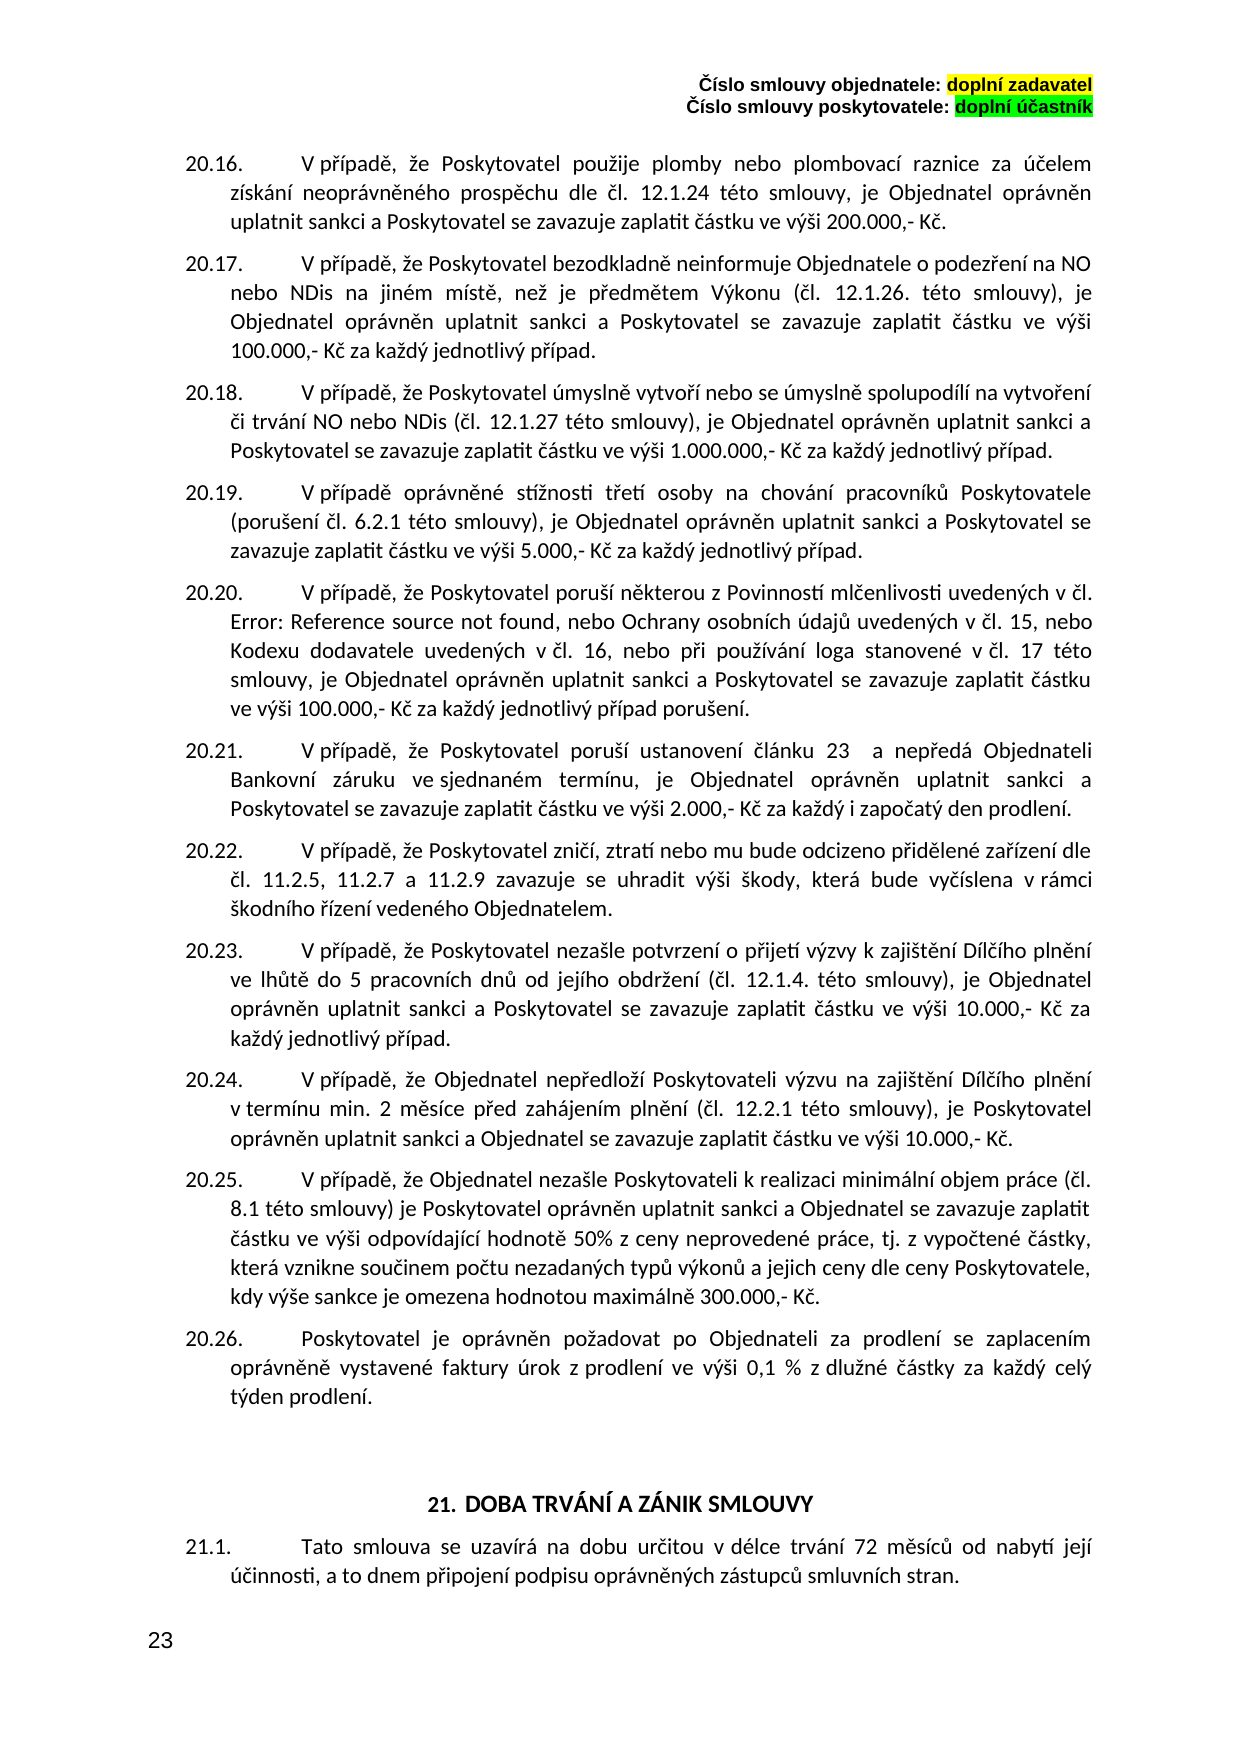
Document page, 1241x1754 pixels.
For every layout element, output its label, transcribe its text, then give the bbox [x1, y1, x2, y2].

text Poskytovatel je oprávněn požadovat po Objednateli za prodlení se zaplacením oprávněně vystavené faktury úrok z prodlení ve výši 0,1 % z dlužné částky za každý celý týden prodlení. [185, 1323, 1092, 1410]
text V případě, že Poskytovatel úmyslně vytvoří nebo se úmyslně spolupodílí na vytvoření či trvání NO nebo NDis (čl. 12.1.27 této smlouvy), je Objednatel oprávněn uplatnit sankci a Poskytovatel se zavazuje zaplatit částku ve výši 1.000.000,- Kč za každý jednotlivý případ. [185, 377, 1092, 464]
text V případě, že Poskytovatel zničí, ztratí nebo mu bude odcizeno přidělené zařízení dle čl. 11.2.5, 11.2.7 a 11.2.9 zavazuje se uhradit výši škody, která bude vyčíslena v rámci škodního řízení vedeného Objednatelem. [185, 835, 1092, 923]
text V případě, že Poskytovatel nezašle potvrzení o přijetí výzvy k zajištění Dílčího plnění ve lhůtě do 5 pracovních dnů od jejího obdržení (čl. 12.1.4. této smlouvy), je Objednatel oprávněn uplatnit sankci a Poskytovatel se zavazuje zaplatit částku ve výši 10.000,- Kč za každý jednotlivý případ. [185, 935, 1092, 1052]
text V případě oprávněné stížnosti třetí osoby na chování pracovníků Poskytovatele (porušení čl. 6.2.1 této smlouvy), je Objednatel oprávněn uplatnit sankci a Poskytovatel se zavazuje zaplatit částku ve výši 5.000,- Kč za každý jednotlivý případ. [185, 477, 1092, 564]
text V případě, že Objednatel nezašle Poskytovateli k realizaci minimální objem práce (čl. 8.1 této smlouvy) je Poskytovatel oprávněn uplatnit sankci a Objednatel se zavazuje zaplatit částku ve výši odpovídající hodnotě 50% z ceny neprovedené práce, tj. z vypočtené částky, která vznikne součinem počtu nezadaných typů výkonů a jejich ceny dle ceny Poskytovatele, kdy výše sankce je omezena hodnotou maximálně 300.000,- Kč. [185, 1164, 1092, 1310]
text V případě, že Poskytovatel použije plomby nebo plombovací raznice za účelem získání neoprávněného prospěchu dle čl. 12.1.24 této smlouvy, je Objednatel oprávněn uplatnit sankci a Poskytovatel se zavazuje zaplatit částku ve výši 200.000,- Kč. [185, 148, 1092, 235]
text Tato smlouva se uzavírá na dobu určitou v délce trvání 72 měsíců od nabytí její účinnosti, a to dnem připojení podpisu oprávněných zástupců smluvních stran. [185, 1531, 1092, 1589]
text V případě, že Objednatel nepředloží Poskytovateli výzvu na zajištění Dílčího plnění v termínu min. 2 měsíce před zahájením plnění (čl. 12.2.1 této smlouvy), je Poskytovatel oprávněn uplatnit sankci a Objednatel se zavazuje zaplatit částku ve výši 10.000,- Kč. [185, 1064, 1092, 1152]
text Doba trvání a zánik Smlouvy [148, 1489, 1092, 1518]
text V případě, že Poskytovatel bezodkladně neinformuje Objednatele o podezření na NO nebo NDis na jiném místě, než je předmětem Výkonu (čl. 12.1.26. této smlouvy), je Objednatel oprávněn uplatnit sankci a Poskytovatel se zavazuje zaplatit částku ve výši 100.000,- Kč za každý jednotlivý případ. [185, 248, 1092, 364]
text V případě, že Poskytovatel poruší ustanovení článku 23 a nepředá Objednateli Bankovní záruku ve sjednaném termínu, je Objednatel oprávněn uplatnit sankci a Poskytovatel se zavazuje zaplatit částku ve výši 2.000,- Kč za každý i započatý den prodlení. [185, 735, 1092, 823]
